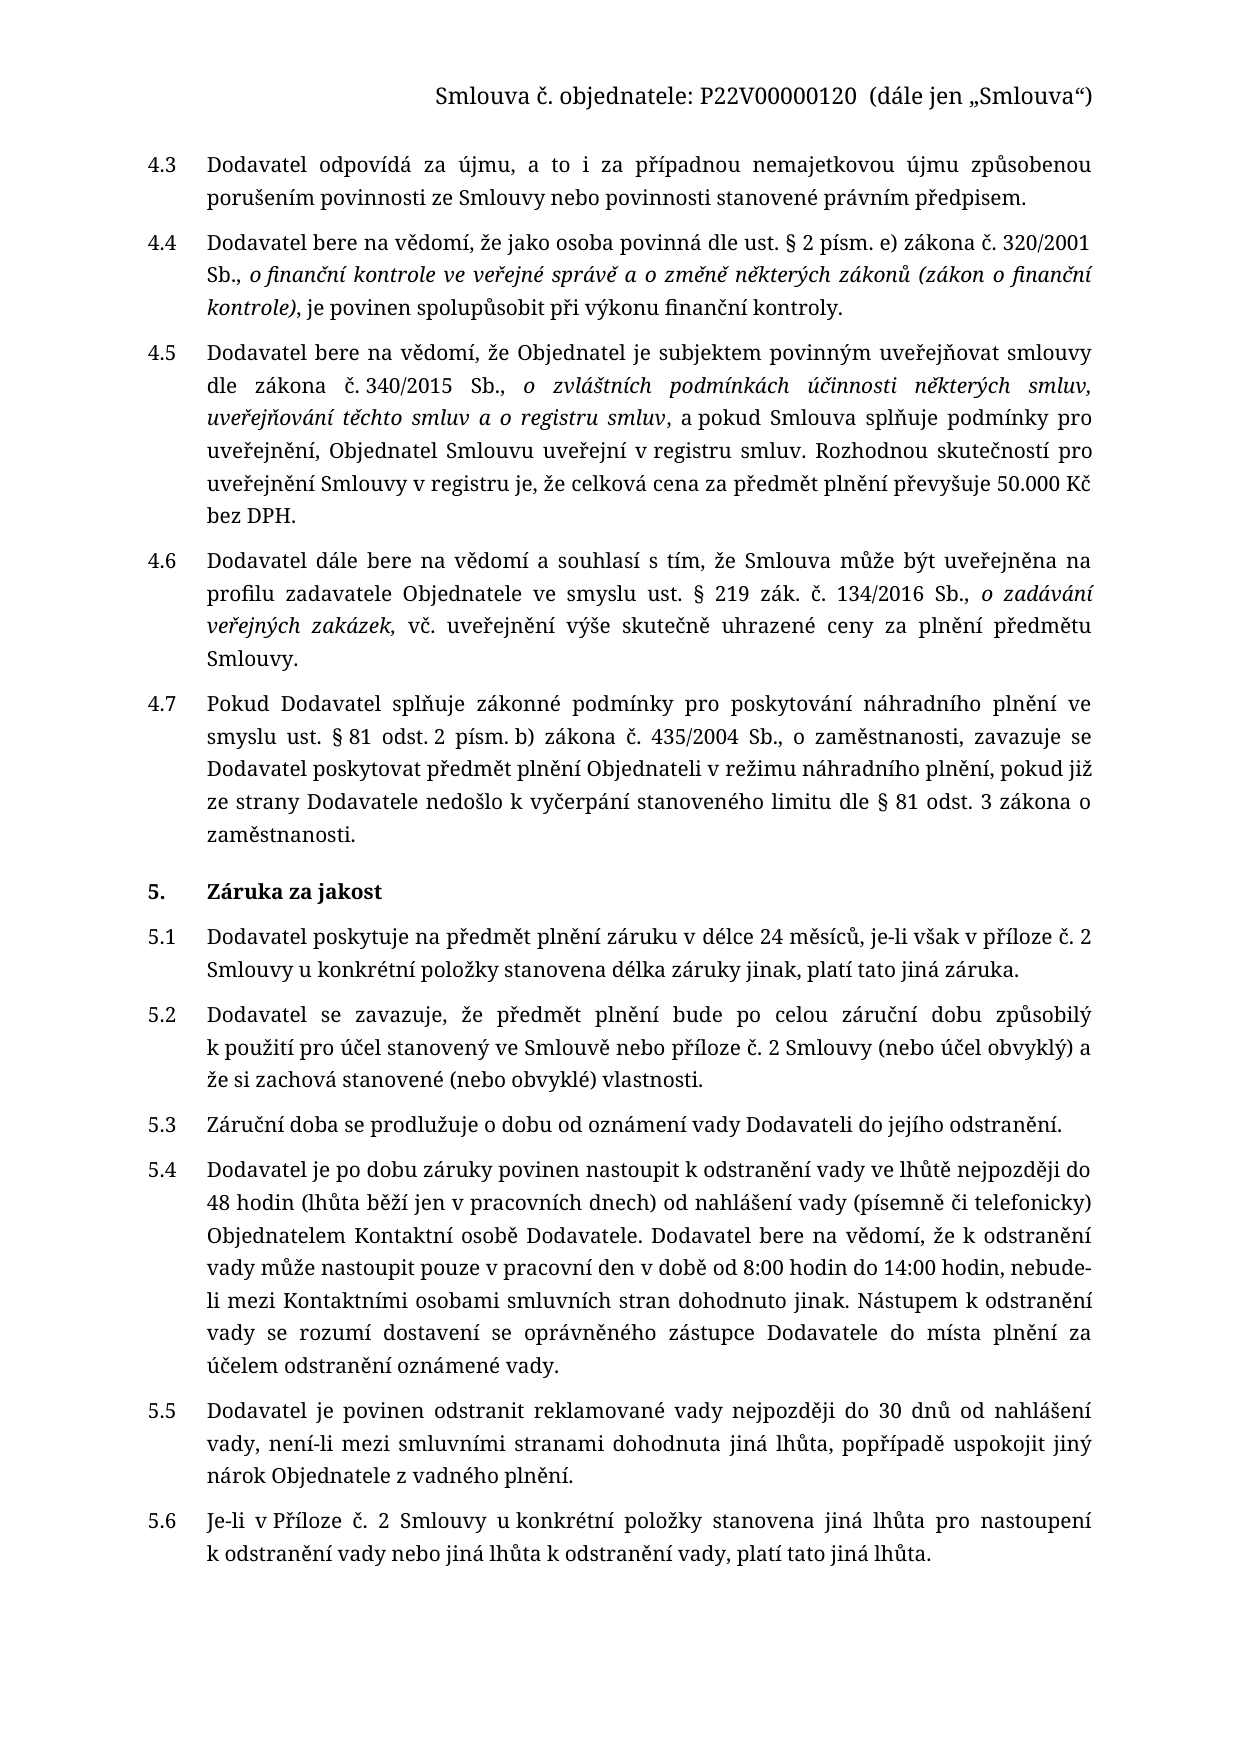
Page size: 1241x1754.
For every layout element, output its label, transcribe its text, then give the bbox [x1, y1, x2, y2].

list Dodavatel bere na vědomí, že Objednatel je subjektem povinným uveřejňovat smlouvy dle zákona č. 340/2015 Sb., o zvláštních podmínkách účinnosti některých smluv, uveřejňování těchto smluv a o registru smluv, a pokud Smlouva splňuje podmínky pro uveřejnění, Objednatel Smlouvu uveřejní v registru smluv. Rozhodnou skutečností pro uveřejnění Smlouvy v registru je, že celková cena za předmět plnění převyšuje 50.000 Kč bez DPH. [148, 338, 1093, 530]
list Je-li v Příloze č. 2 Smlouvy u konkrétní položky stanovena jiná lhůta pro nastoupení k odstranění vady nebo jiná lhůta k odstranění vady, platí tato jiná lhůta. [148, 1507, 1093, 1568]
list Záruční doba se prodlužuje o dobu od oznámení vady Dodavateli do jejího odstranění. [148, 1110, 1093, 1139]
list Záruka za jakost [148, 877, 1093, 906]
list Dodavatel odpovídá za újmu, a to i za případnou nemajetkovou újmu způsobenou porušením povinnosti ze Smlouvy nebo povinnosti stanovené právním předpisem. [148, 150, 1093, 211]
list Dodavatel je po dobu záruky povinen nastoupit k odstranění vady ve lhůtě nejpozději do 48 hodin (lhůta běží jen v pracovních dnech) od nahlášení vady (písemně či telefonicky) Objednatelem Kontaktní osobě Dodavatele. Dodavatel bere na vědomí, že k odstranění vady může nastoupit pouze v pracovní den v době od 8:00 hodin do 14:00 hodin, nebude-li mezi Kontaktními osobami smluvních stran dohodnuto jinak. Nástupem k odstranění vady se rozumí dostavení se oprávněného zástupce Dodavatele do místa plnění za účelem odstranění oznámené vady. [148, 1156, 1093, 1379]
list Pokud Dodavatel splňuje zákonné podmínky pro poskytování náhradního plnění ve smyslu ust. § 81 odst. 2 písm. b) zákona č. 435/2004 Sb., o zaměstnanosti, zavazuje se Dodavatel poskytovat předmět plnění Objednateli v režimu náhradního plnění, pokud již ze strany Dodavatele nedošlo k vyčerpání stanoveného limitu dle § 81 odst. 3 zákona o zaměstnanosti. [148, 689, 1093, 848]
list Dodavatel poskytuje na předmět plnění záruku v délce 24 měsíců, je-li však v příloze č. 2 Smlouvy u konkrétní položky stanovena délka záruky jinak, platí tato jiná záruka. [148, 922, 1093, 983]
list Dodavatel je povinen odstranit reklamované vady nejpozději do 30 dnů od nahlášení vady, není-li mezi smluvními stranami dohodnuta jiná lhůta, popřípadě uspokojit jiný nárok Objednatele z vadného plnění. [148, 1396, 1093, 1490]
list Dodavatel bere na vědomí, že jako osoba povinná dle ust. § 2 písm. e) zákona č. 320/2001 Sb., o finanční kontrole ve veřejné správě a o změně některých zákonů (zákon o finanční kontrole), je povinen spolupůsobit při výkonu finanční kontroly. [148, 228, 1093, 322]
list Dodavatel dále bere na vědomí a souhlasí s tím, že Smlouva může být uveřejněna na profilu zadavatele Objednatele ve smyslu ust. § 219 zák. č. 134/2016 Sb., o zadávání veřejných zakázek, vč. uveřejnění výše skutečně uhrazené ceny za plnění předmětu Smlouvy. [148, 546, 1093, 673]
list Dodavatel se zavazuje, že předmět plnění bude po celou záruční dobu způsobilý k použití pro účel stanovený ve Smlouvě nebo příloze č. 2 Smlouvy (nebo účel obvyklý) a že si zachová stanovené (nebo obvyklé) vlastnosti. [148, 1000, 1093, 1094]
